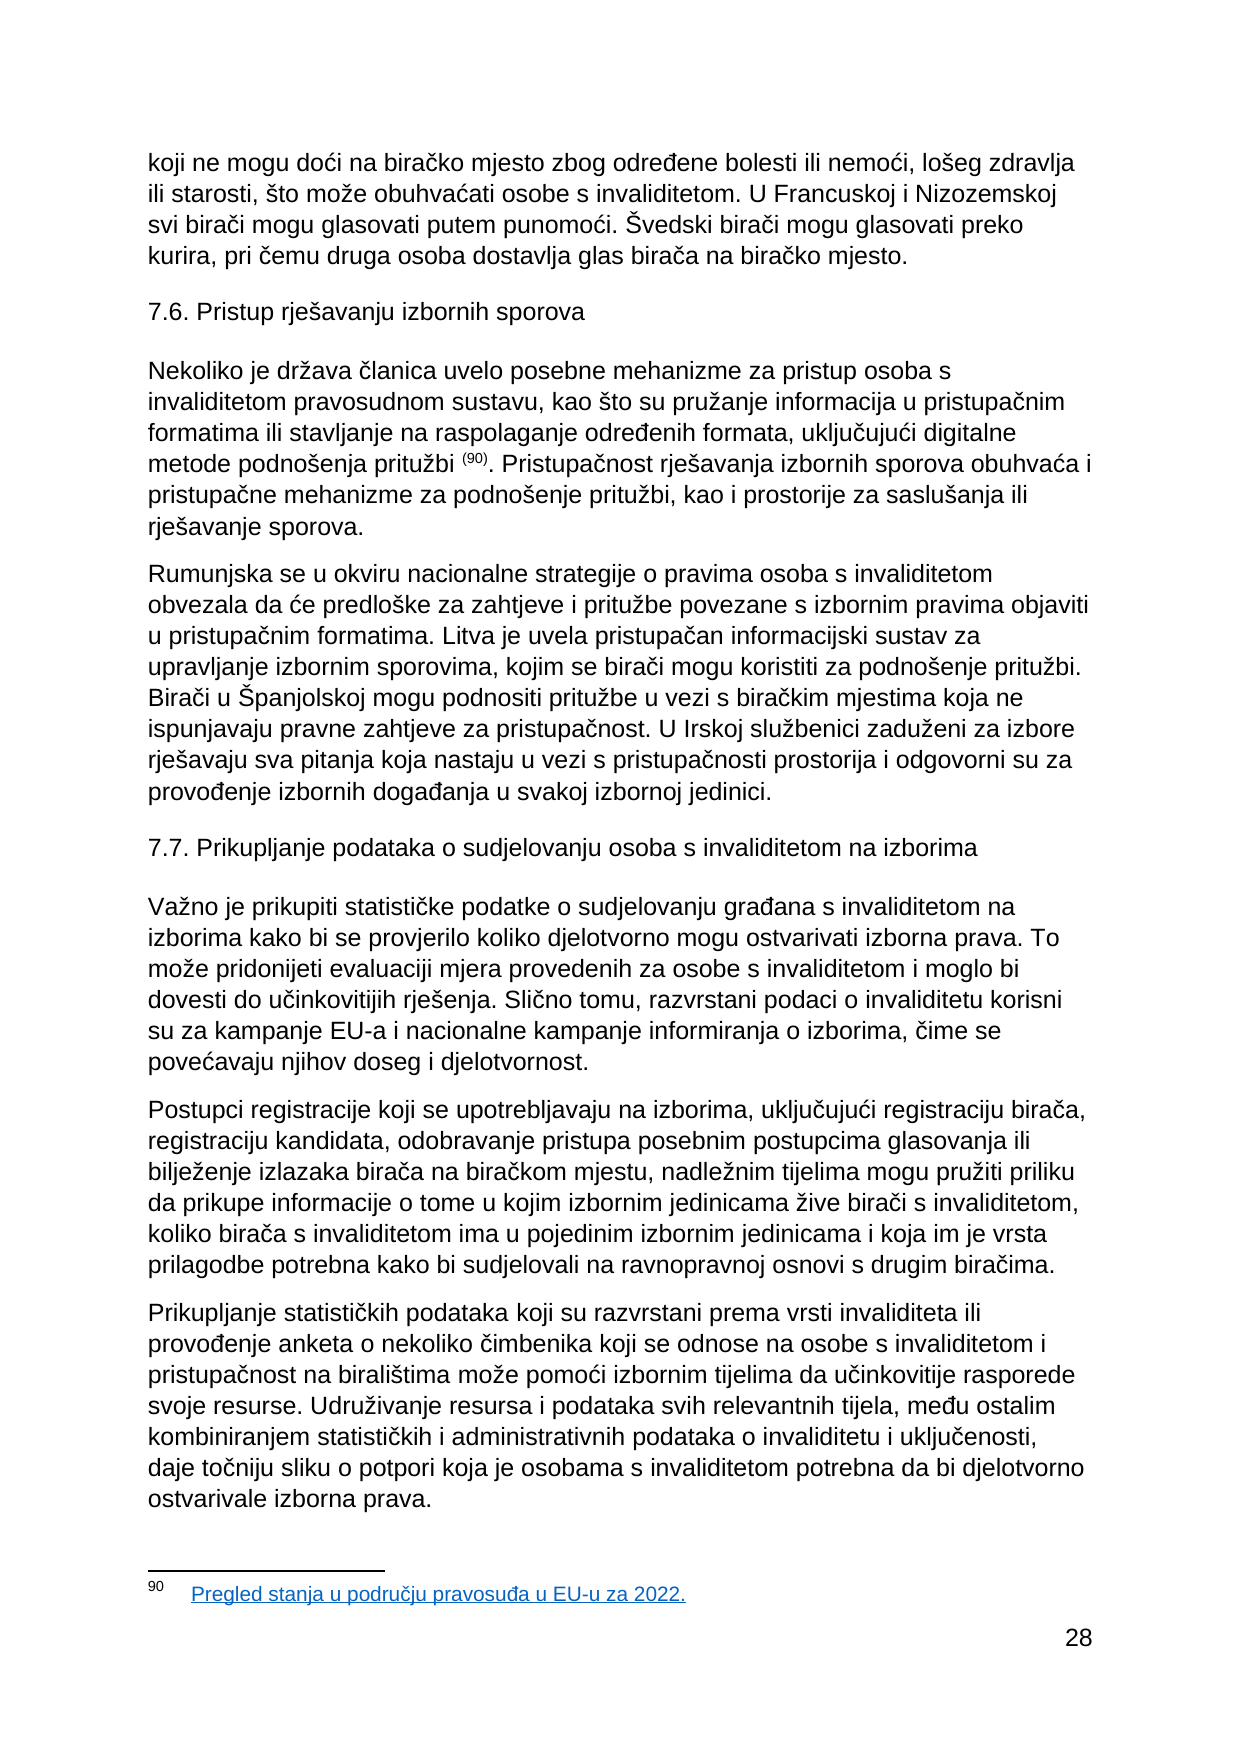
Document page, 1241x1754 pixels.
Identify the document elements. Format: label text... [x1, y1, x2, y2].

subtitle 7.7. Prikupljanje podataka o sudjelovanju osoba s invaliditetom na izborima [148, 833, 1092, 861]
text Rumunjska se u okviru nacionalne strategije o pravima osoba s invaliditetom obvezala da će predloške za zahtjeve i pritužbe povezane s izbornim pravima objaviti u pristupačnim formatima. Litva je uvela pristupačan informacijski sustav za upravljanje izbornim sporovima, kojim se birači mogu koristiti za podnošenje pritužbi. Birači u Španjolskoj mogu podnositi pritužbe u vezi s biračkim mjestima koja ne ispunjavaju pravne zahtjeve za pristupačnost. U Irskoj službenici zaduženi za izbore rješavaju sva pitanja koja nastaju u vezi s pristupačnosti prostorija i odgovorni su za provođenje izbornih događanja u svakoj izbornoj jedinici. [148, 559, 1092, 805]
subtitle 7.6. Pristup rješavanju izbornih sporova [148, 297, 1092, 326]
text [148, 148, 1092, 269]
text Prikupljanje statističkih podataka koji su razvrstani prema vrsti invaliditeta ili provođenje anketa o nekoliko čimbenika koji se odnose na osobe s invaliditetom i pristupačnost na biralištima može pomoći izbornim tijelima da učinkovitije rasporede svoje resurse. Udruživanje resursa i podataka svih relevantnih tijela, među ostalim kombiniranjem statističkih i administrativnih podataka o invaliditetu i uključenosti, daje točniju sliku o potpori koja je osobama s invaliditetom potrebna da bi djelotvorno ostvarivale izborna prava. [148, 1298, 1092, 1513]
text Postupci registracije koji se upotrebljavaju na izborima, uključujući registraciju birača, registraciju kandidata, odobravanje pristupa posebnim postupcima glasovanja ili bilježenje izlazaka birača na biračkom mjestu, nadležnim tijelima mogu pružiti priliku da prikupe informacije o tome u kojim izbornim jedinicama žive birači s invaliditetom, koliko birača s invaliditetom ima u pojedinim izbornim jedinicama i koja im je vrsta prilagodbe potrebna kako bi sudjelovali na ravnopravnoj osnovi s drugim biračima. [148, 1095, 1092, 1279]
text Nekoliko je država članica uvelo posebne mehanizme za pristup osoba s invaliditetom pravosudnom sustavu, kao što su pružanje informacija u pristupačnim formatima ili stavljanje na raspolaganje određenih formata, uključujući digitalne metode podnošenja pritužbi (). Pristupačnost rješavanja izbornih sporova obuhvaća i pristupačne mehanizme za podnošenje pritužbi, kao i prostorije za saslušanja ili rješavanje sporova. [148, 356, 1092, 540]
text Važno je prikupiti statističke podatke o sudjelovanju građana s invaliditetom na izborima kako bi se provjerilo koliko djelotvorno mogu ostvarivati izborna prava. To može pridonijeti evaluaciji mjera provedenih za osobe s invaliditetom i moglo bi dovesti do učinkovitijih rješenja. Slično tomu, razvrstani podaci o invaliditetu korisni su za kampanje EU-a i nacionalne kampanje informiranja o izborima, čime se povećavaju njihov doseg i djelotvornost. [148, 892, 1092, 1076]
